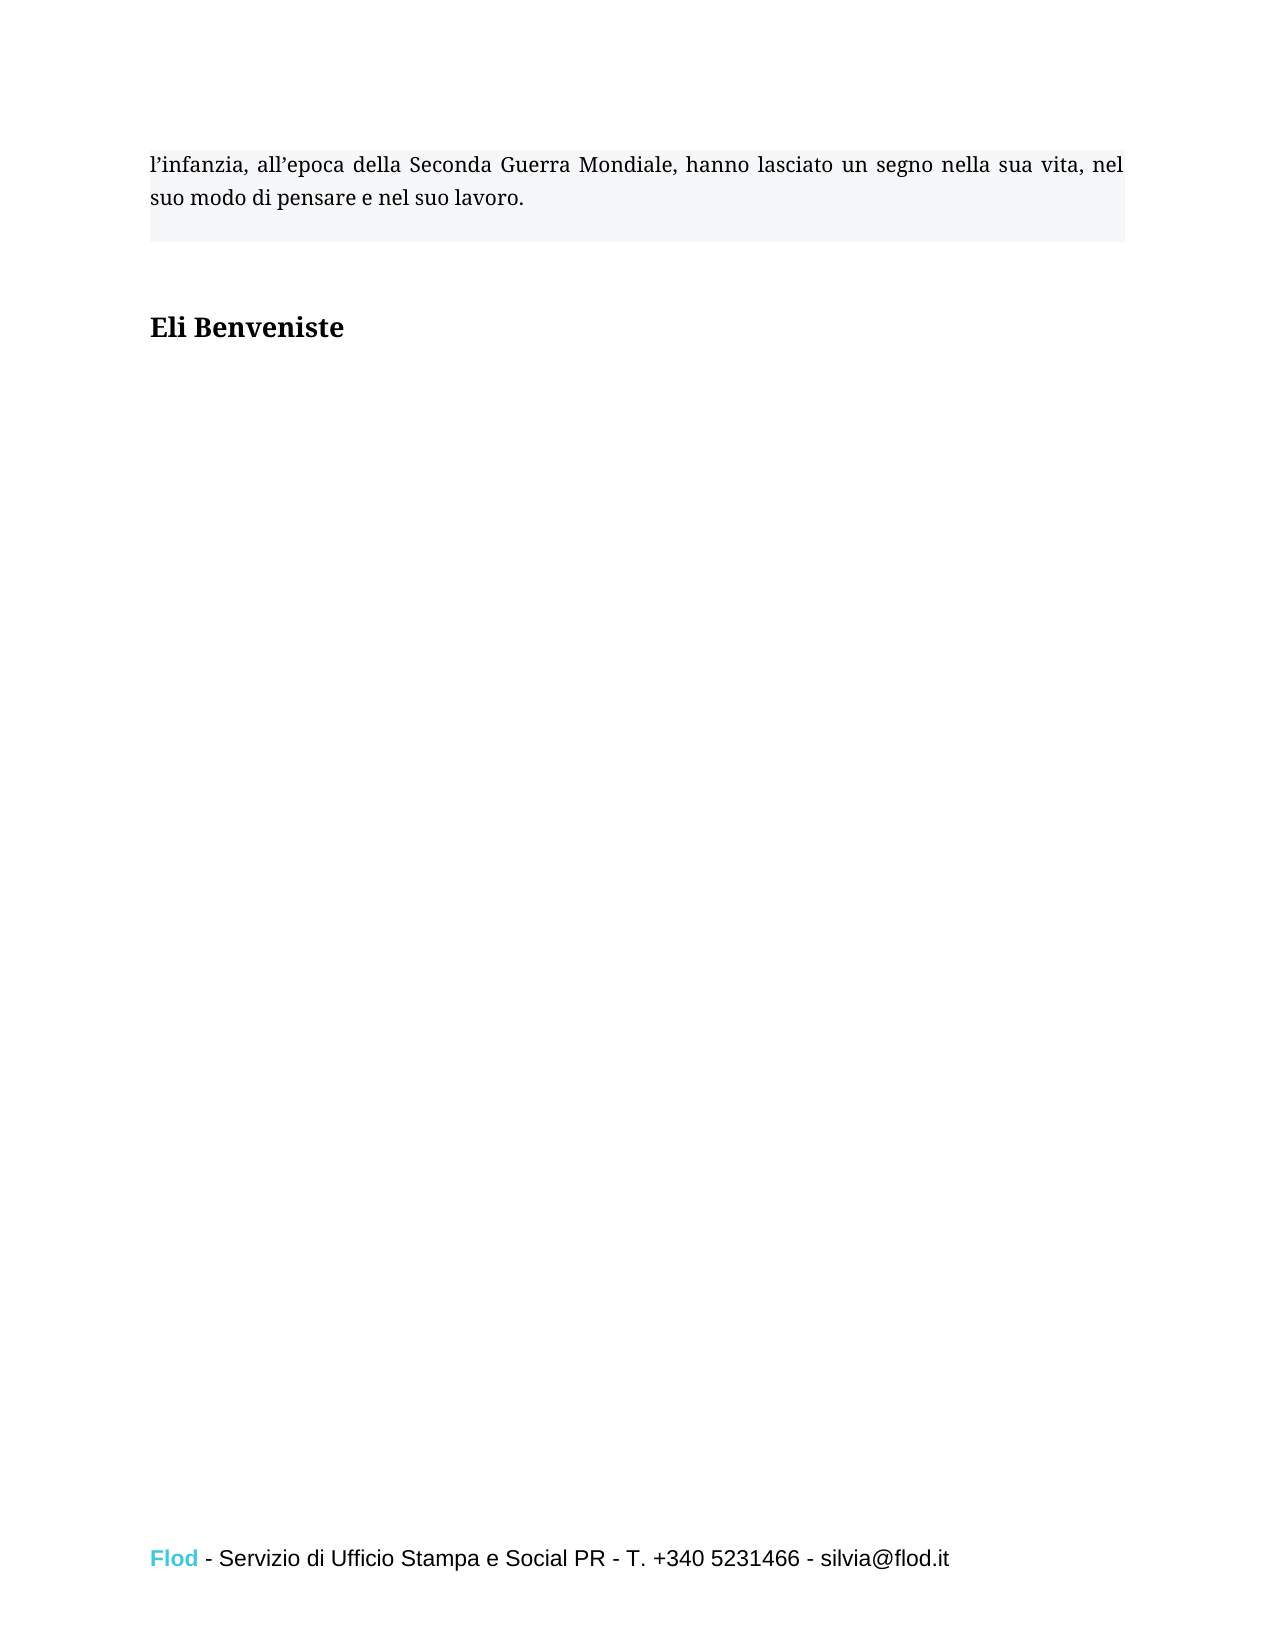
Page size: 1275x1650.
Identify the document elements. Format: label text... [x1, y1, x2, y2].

text Eli Benveniste [150, 308, 1125, 345]
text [150, 150, 1125, 211]
